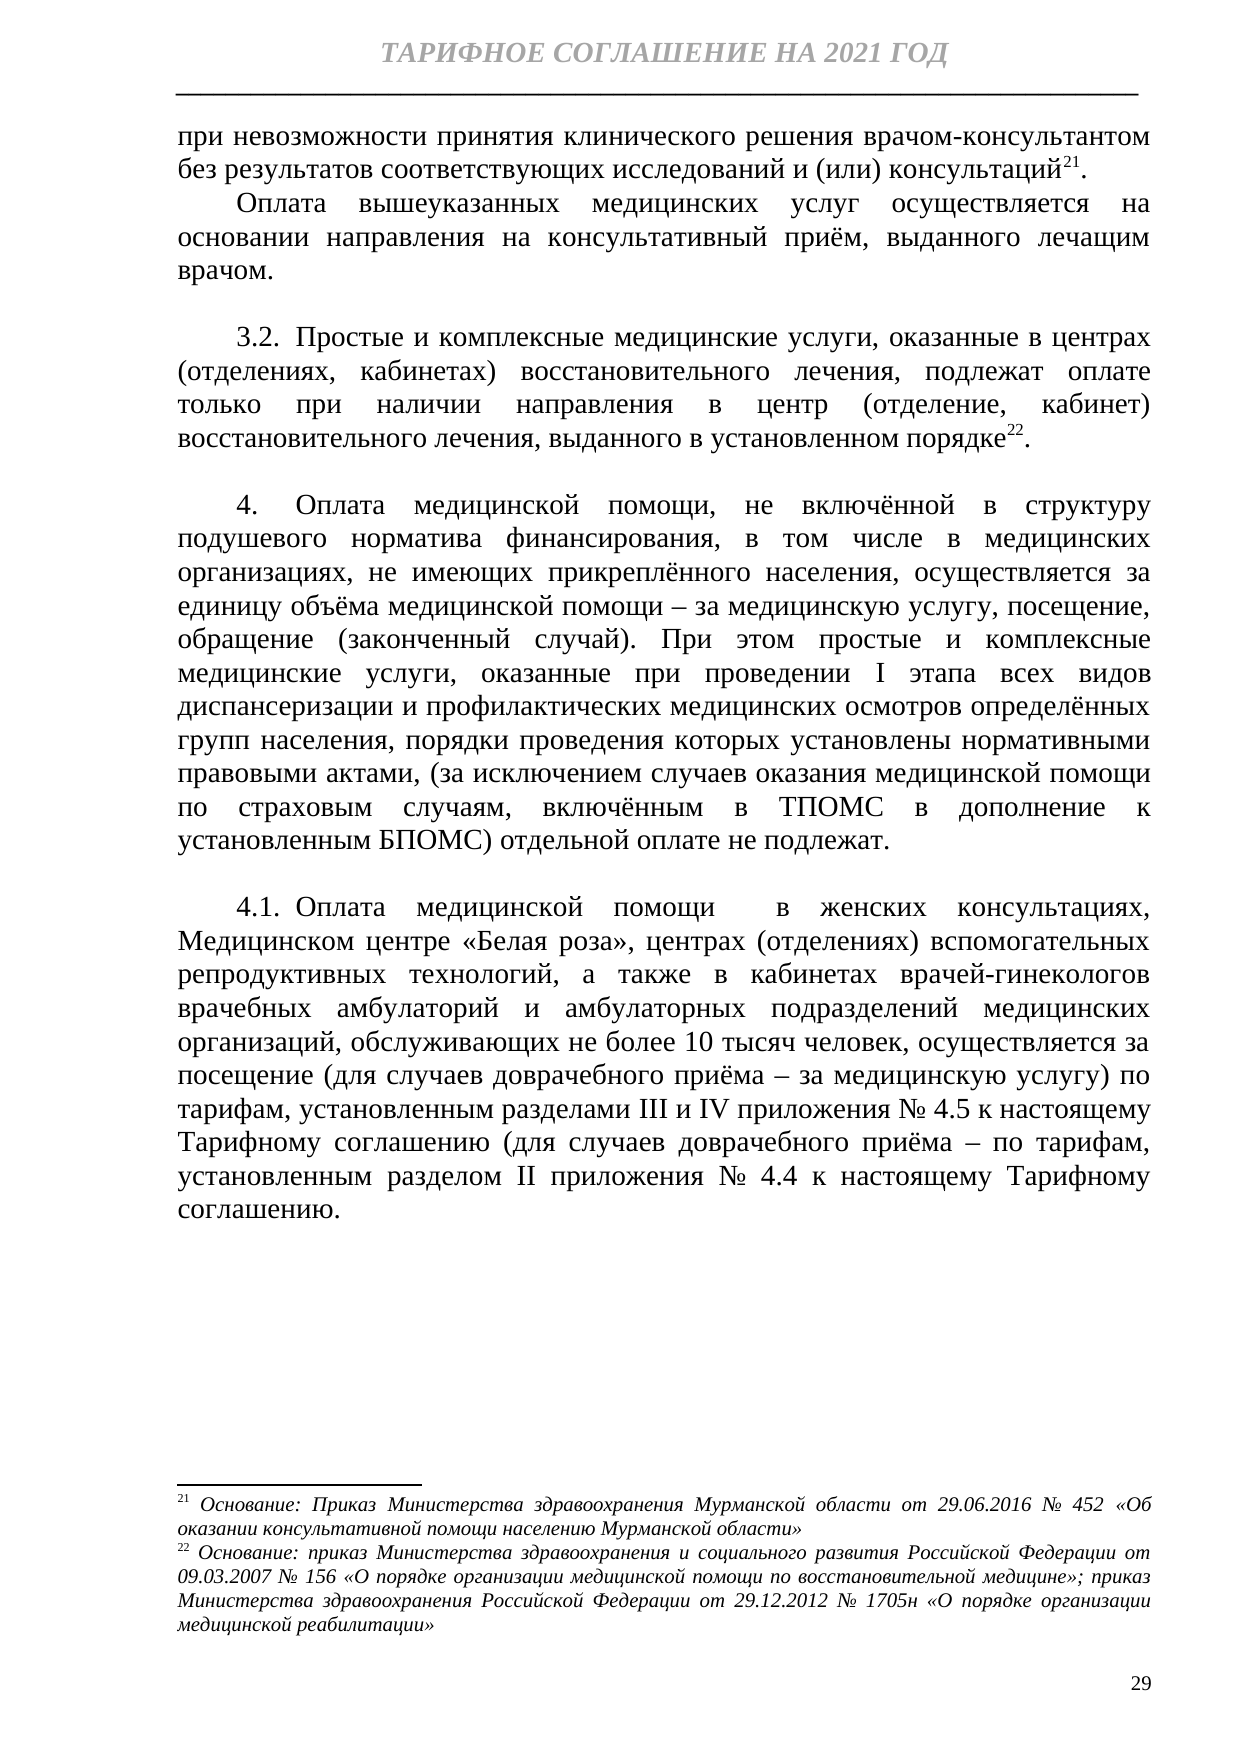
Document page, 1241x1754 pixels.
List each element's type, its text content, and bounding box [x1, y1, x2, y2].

list Простые и комплексные медицинские услуги, оказанные в центрах (отделениях, кабинетах) восстановительного лечения, подлежат оплате только при наличии направления в центр (отделение, кабинет) восстановительного лечения, выданного в установленном порядке. [177, 319, 1152, 453]
text Оплата вышеуказанных медицинских услуг осуществляется на основании направления на консультативный приём, выданного лечащим врачом. [177, 185, 1152, 286]
list Оплата медицинской помощи в женских консультациях, Медицинском центре «Белая роза», центрах (отделениях) вспомогательных репродуктивных технологий, а также в кабинетах врачей-гинекологов врачебных амбулаторий и амбулаторных подразделений медицинских организаций, обслуживающих не более 10 тысяч человек, осуществляется за посещение (для случаев доврачебного приёма – за медицинскую услугу) по тарифам, установленным разделами III и IV приложения № 4.5 к настоящему Тарифному соглашению (для случаев доврачебного приёма – по тарифам, установленным разделом II приложения № 4.4 к настоящему Тарифному соглашению. [177, 889, 1152, 1225]
list Оплата медицинской помощи, не включённой в структуру подушевого норматива финансирования, в том числе в медицинских организациях, не имеющих прикреплённого населения, осуществляется за единицу объёма медицинской помощи – за медицинскую услугу, посещение, обращение (законченный случай). При этом простые и комплексные медицинские услуги, оказанные при проведении I этапа всех видов диспансеризации и профилактических медицинских осмотров определённых групп населения, порядки проведения которых установлены нормативными правовыми актами, (за исключением случаев оказания медицинской помощи по страховым случаям, включённым в ТПОМС в дополнение к установленным БПОМС) отдельной оплате не подлежат. [177, 487, 1152, 856]
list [177, 118, 1152, 185]
